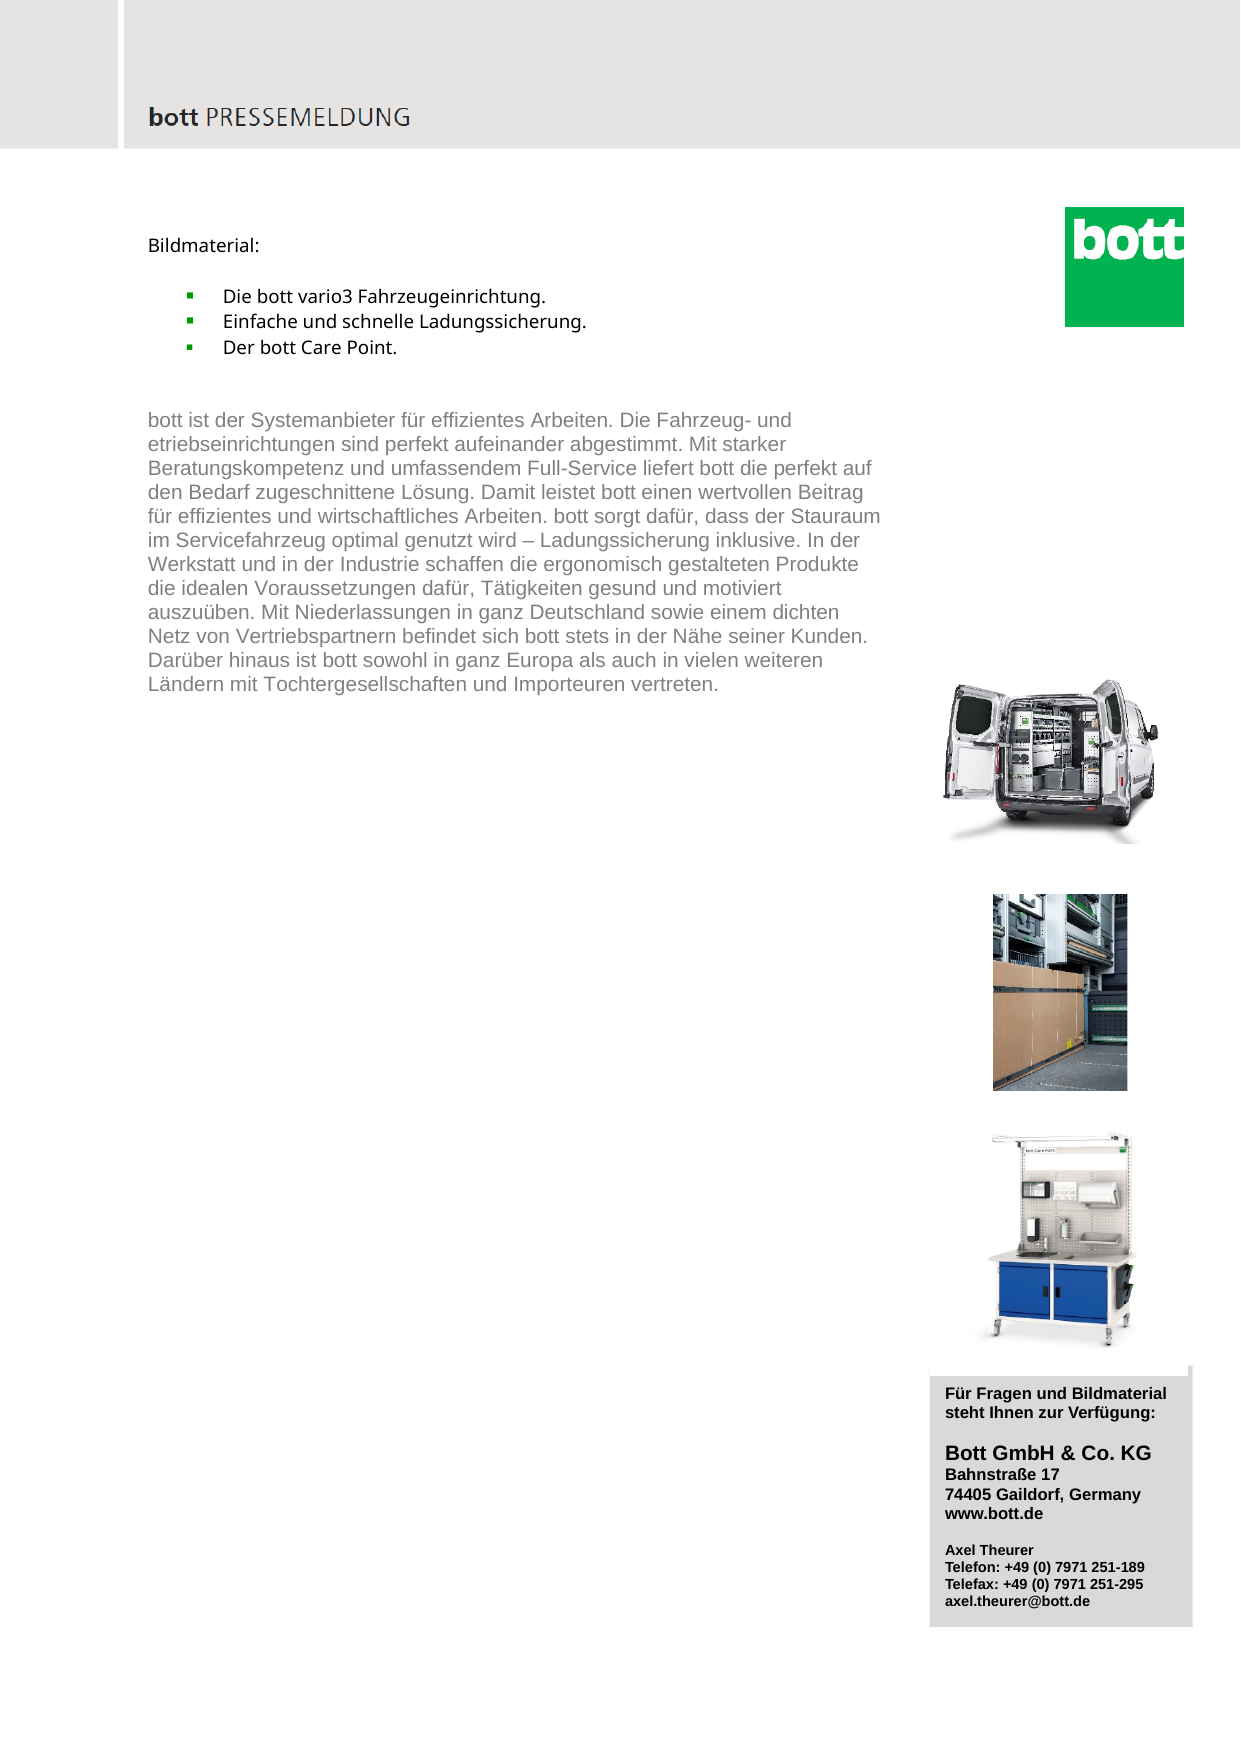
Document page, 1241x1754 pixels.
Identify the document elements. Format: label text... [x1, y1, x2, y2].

text Bildmaterial: [148, 232, 886, 258]
text bott ist der Systemanbieter für effizientes Arbeiten. Die Fahrzeug- und etriebseinrichtungen sind perfekt aufeinander abgestimmt. Mit starker Beratungskompetenz und umfassendem Full-Service liefert bott die perfekt auf den Bedarf zugeschnittene Lösung. Damit leistet bott einen wertvollen Beitrag für effizientes und wirtschaftliches Arbeiten. bott sorgt dafür, dass der Stauraum im Servicefahrzeug optimal genutzt wird – Ladungssicherung inklusive. In der Werkstatt und in der Industrie schaffen die ergonomisch gestalteten Produkte die idealen Voraussetzungen dafür, Tätigkeiten gesund und motiviert auszuüben. Mit Niederlassungen in ganz Deutschland sowie einem dichten Netz von Vertriebspartnern befindet sich bott stets in der Nähe seiner Kunden. Darüber hinaus ist bott sowohl in ganz Europa als auch in vielen weiteren Ländern mit Tochtergesellschaften und Importeuren vertreten. [148, 408, 886, 695]
picture [993, 894, 1128, 1091]
list Einfache und schnelle Ladungssicherung. [185, 309, 886, 334]
list Die bott vario3 Fahrzeugeinrichtung. [185, 283, 886, 309]
picture [928, 664, 1189, 844]
picture [0, 0, 1241, 329]
list Der bott Care Point. [185, 334, 886, 360]
picture [930, 1117, 1188, 1376]
